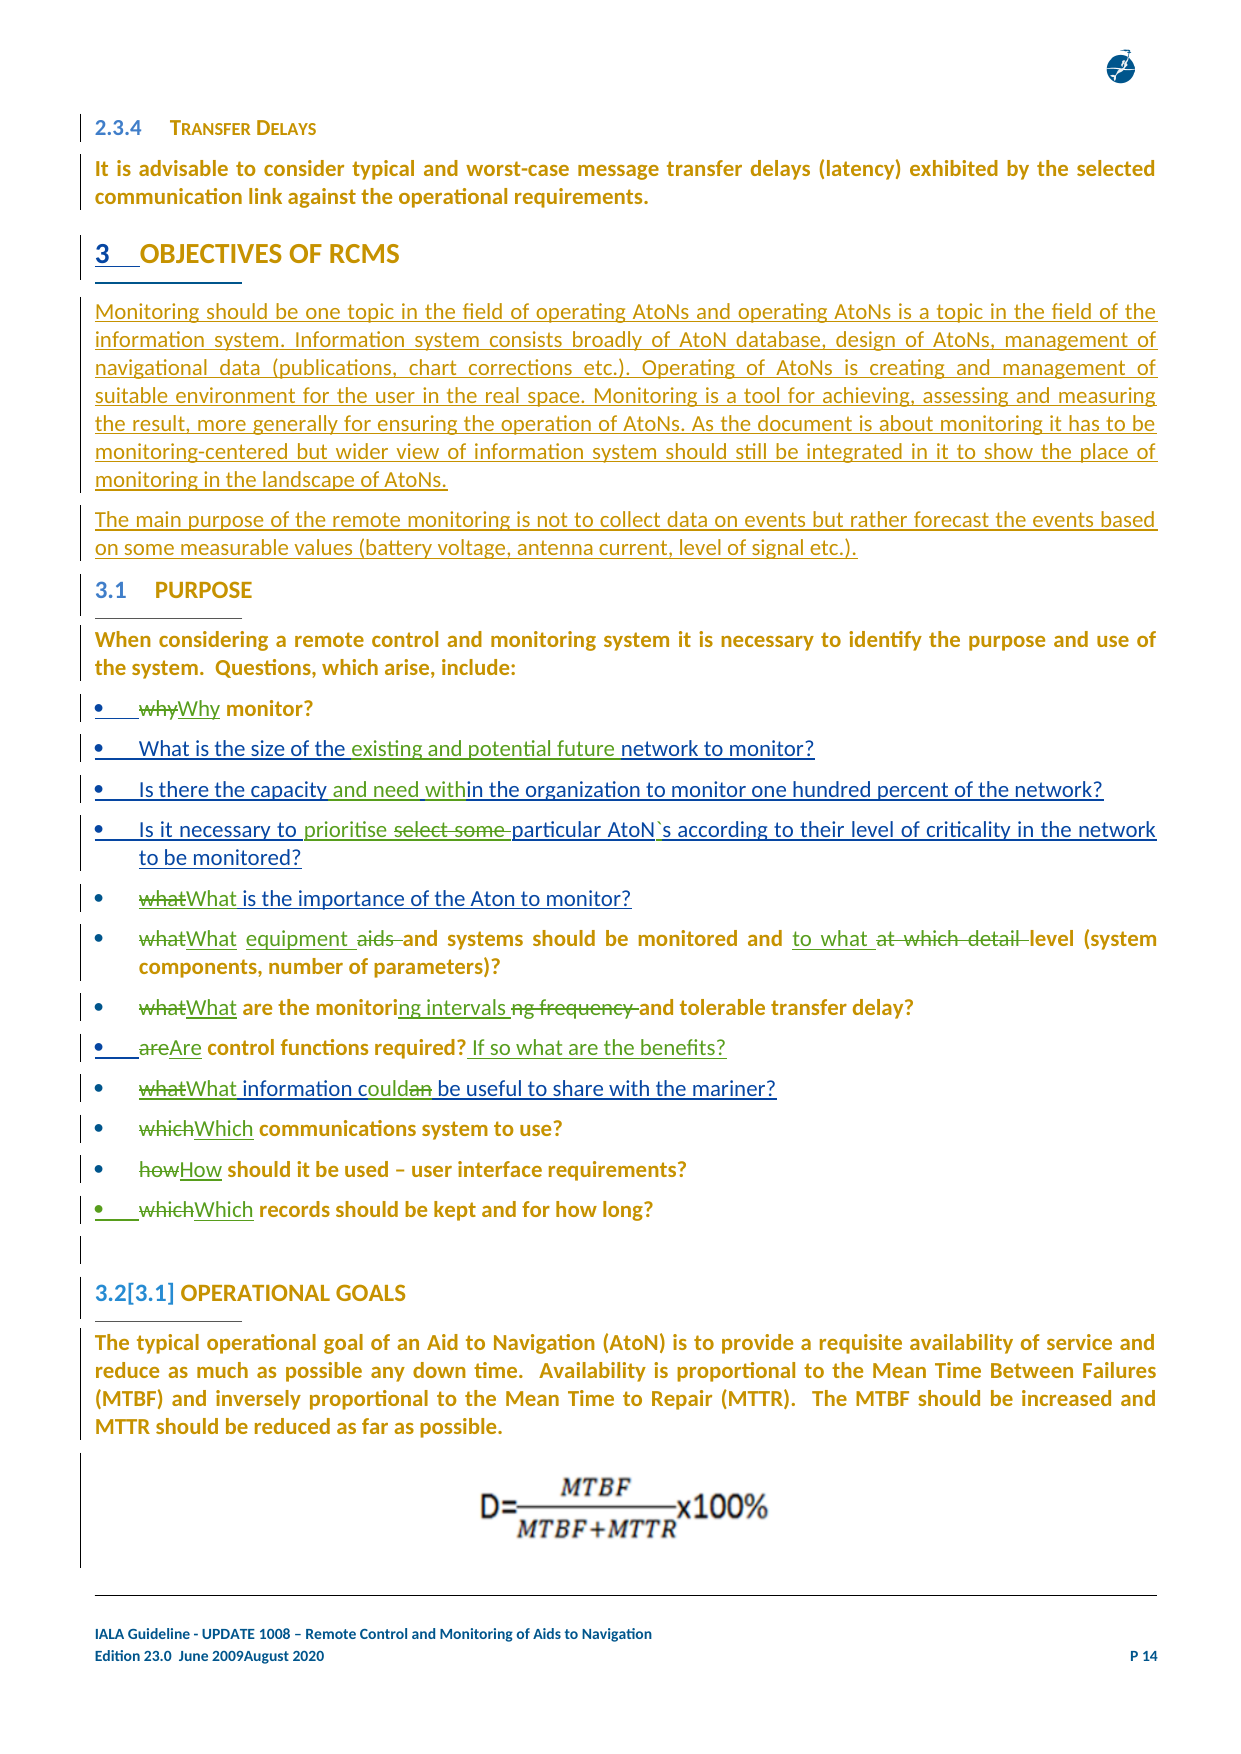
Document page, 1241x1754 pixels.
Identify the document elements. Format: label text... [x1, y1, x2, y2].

subtitle Purpose [94, 574, 1157, 604]
subtitle Operational Goals [94, 1277, 1157, 1307]
subtitle Transfer Delays [94, 113, 1157, 142]
text and systems should be monitored and level (system components, number of parameters)? [94, 924, 1157, 981]
text records should be kept and for how long? [94, 1196, 1157, 1224]
text The typical operational goal of an Aid to Navigation (AtoN) is to provide a requisite availability of service and reduce as much as possible any down time. Availability is proportional to the Mean Time Between Failures (MTBF) and inversely proportional to the Mean Time to Repair (MTTR). The MTBF should be increased and MTTR should be reduced as far as possible. [94, 1328, 1157, 1440]
text communications system to use? [94, 1114, 1157, 1143]
text should it be used – user interface requirements? [94, 1155, 1157, 1183]
text are the monitoriand tolerable transfer delay? [94, 993, 1157, 1021]
text When considering a remote control and monitoring system it is necessary to identify the purpose and use of the system. Questions, which arise, include: [94, 625, 1157, 681]
picture [468, 1452, 784, 1568]
text It is advisable to consider typical and worst-case message transfer delays (latency) exhibited by the selected communication link against the operational requirements. [94, 154, 1157, 210]
text control functions required? [94, 1033, 1157, 1062]
picture [1075, 0, 1194, 118]
subtitle OBJECTIVES OF RCMS [94, 235, 1157, 271]
text monitor? [94, 694, 1157, 722]
